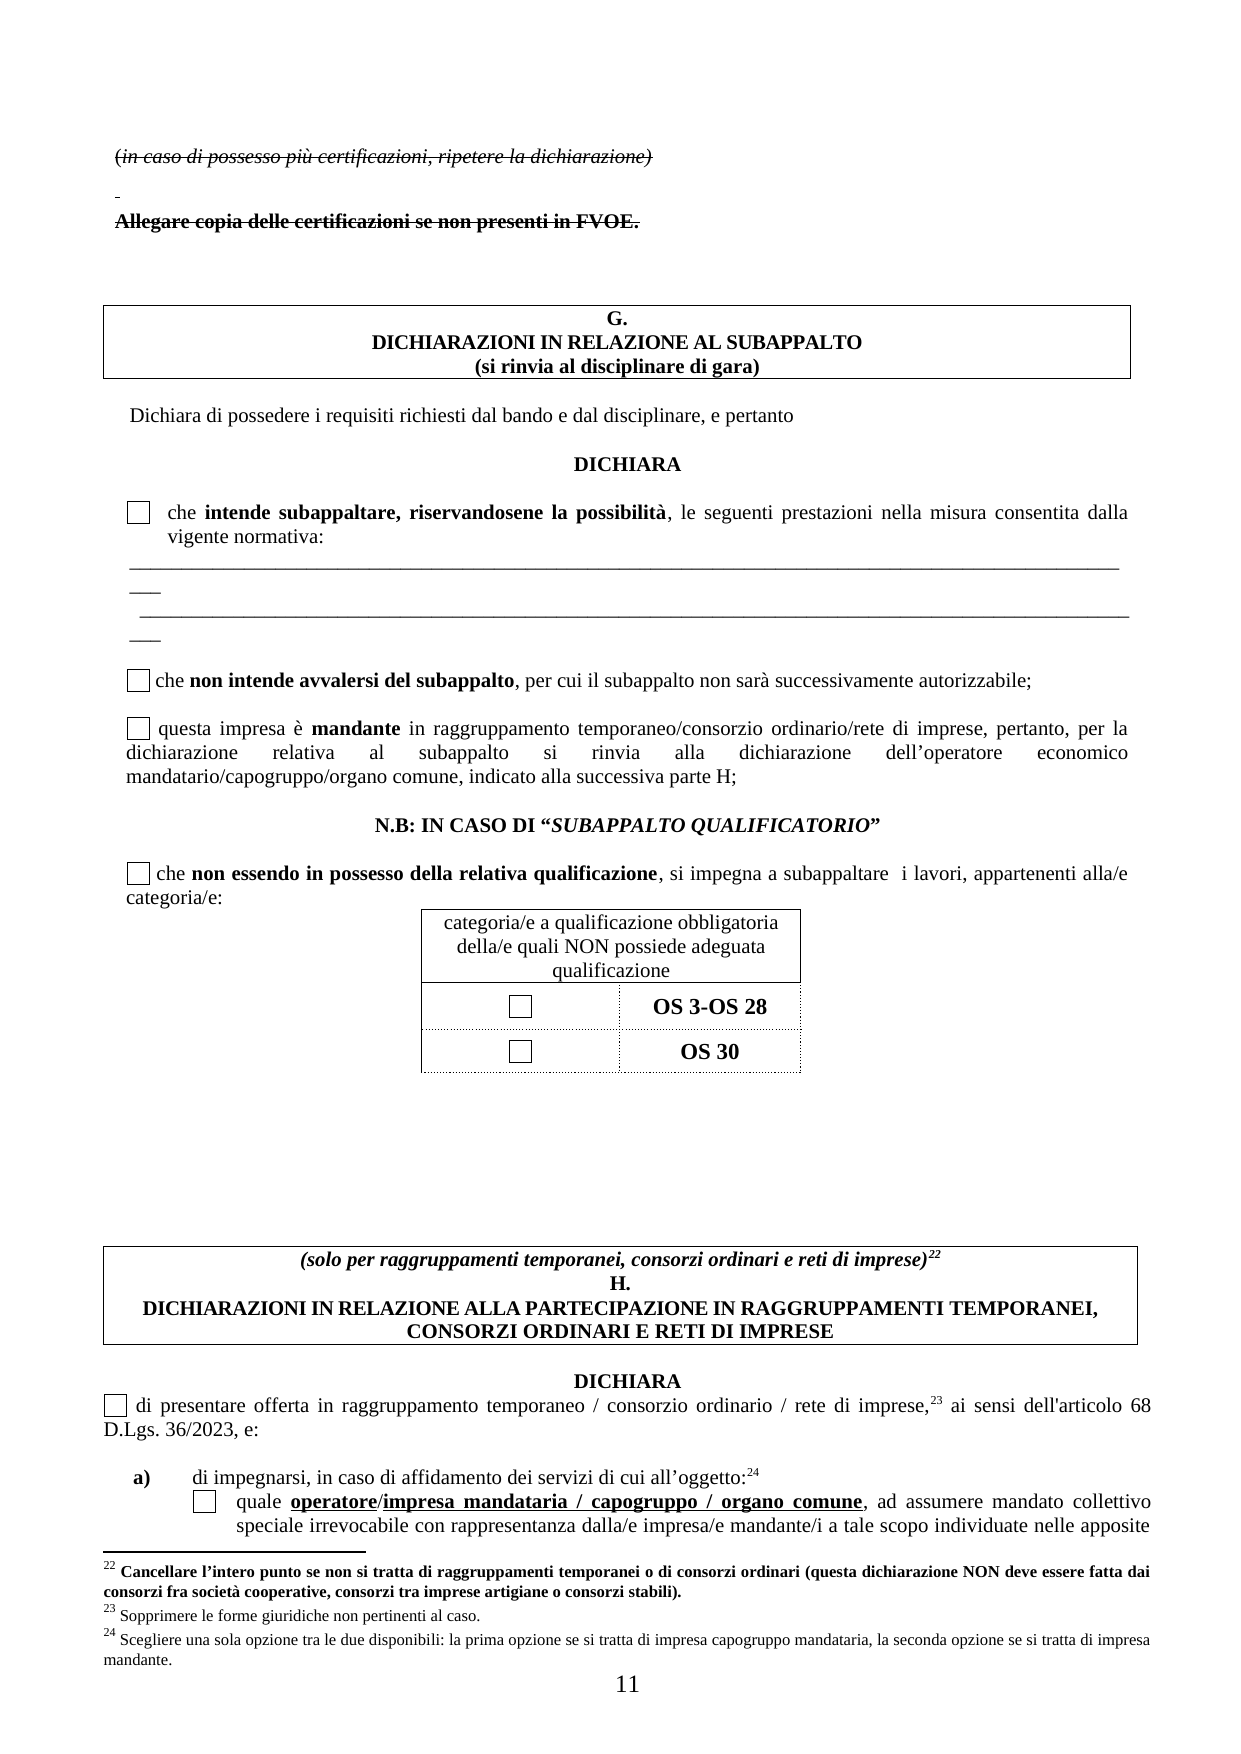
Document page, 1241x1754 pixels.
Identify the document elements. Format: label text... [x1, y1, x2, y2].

table_header Dichiara di possedere i requisiti richiesti dal bando e dal disciplinare, e pertanto DICHIARA [103, 404, 1152, 1246]
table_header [103, 108, 1152, 233]
text DICHIARA [103, 1369, 1152, 1393]
table_header G. DICHIARAZIONI IN RELAZIONE AL SUBAPPALTO (si rinvia al disciplinare di gara) [104, 306, 1130, 378]
table_cell (solo per raggruppamenti temporanei, consorzi ordinari e reti di imprese) H. DICHIARAZIONI IN RELAZIONE ALLA PARTECIPAZIONE IN RAGGRUPPAMENTI TEMPORANEI, CONSORZI ORDINARI E RETI DI IMPRESE [104, 1247, 1137, 1343]
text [192, 1489, 1152, 1537]
text a) di impegnarsi, in caso di affidamento dei servizi di cui all’oggetto: [133, 1465, 1152, 1489]
text di presentare offerta in raggruppamento temporaneo / consorzio ordinario / rete di imprese, ai sensi dell'articolo 68 D.Lgs. 36/2023, e: [103, 1393, 1152, 1441]
